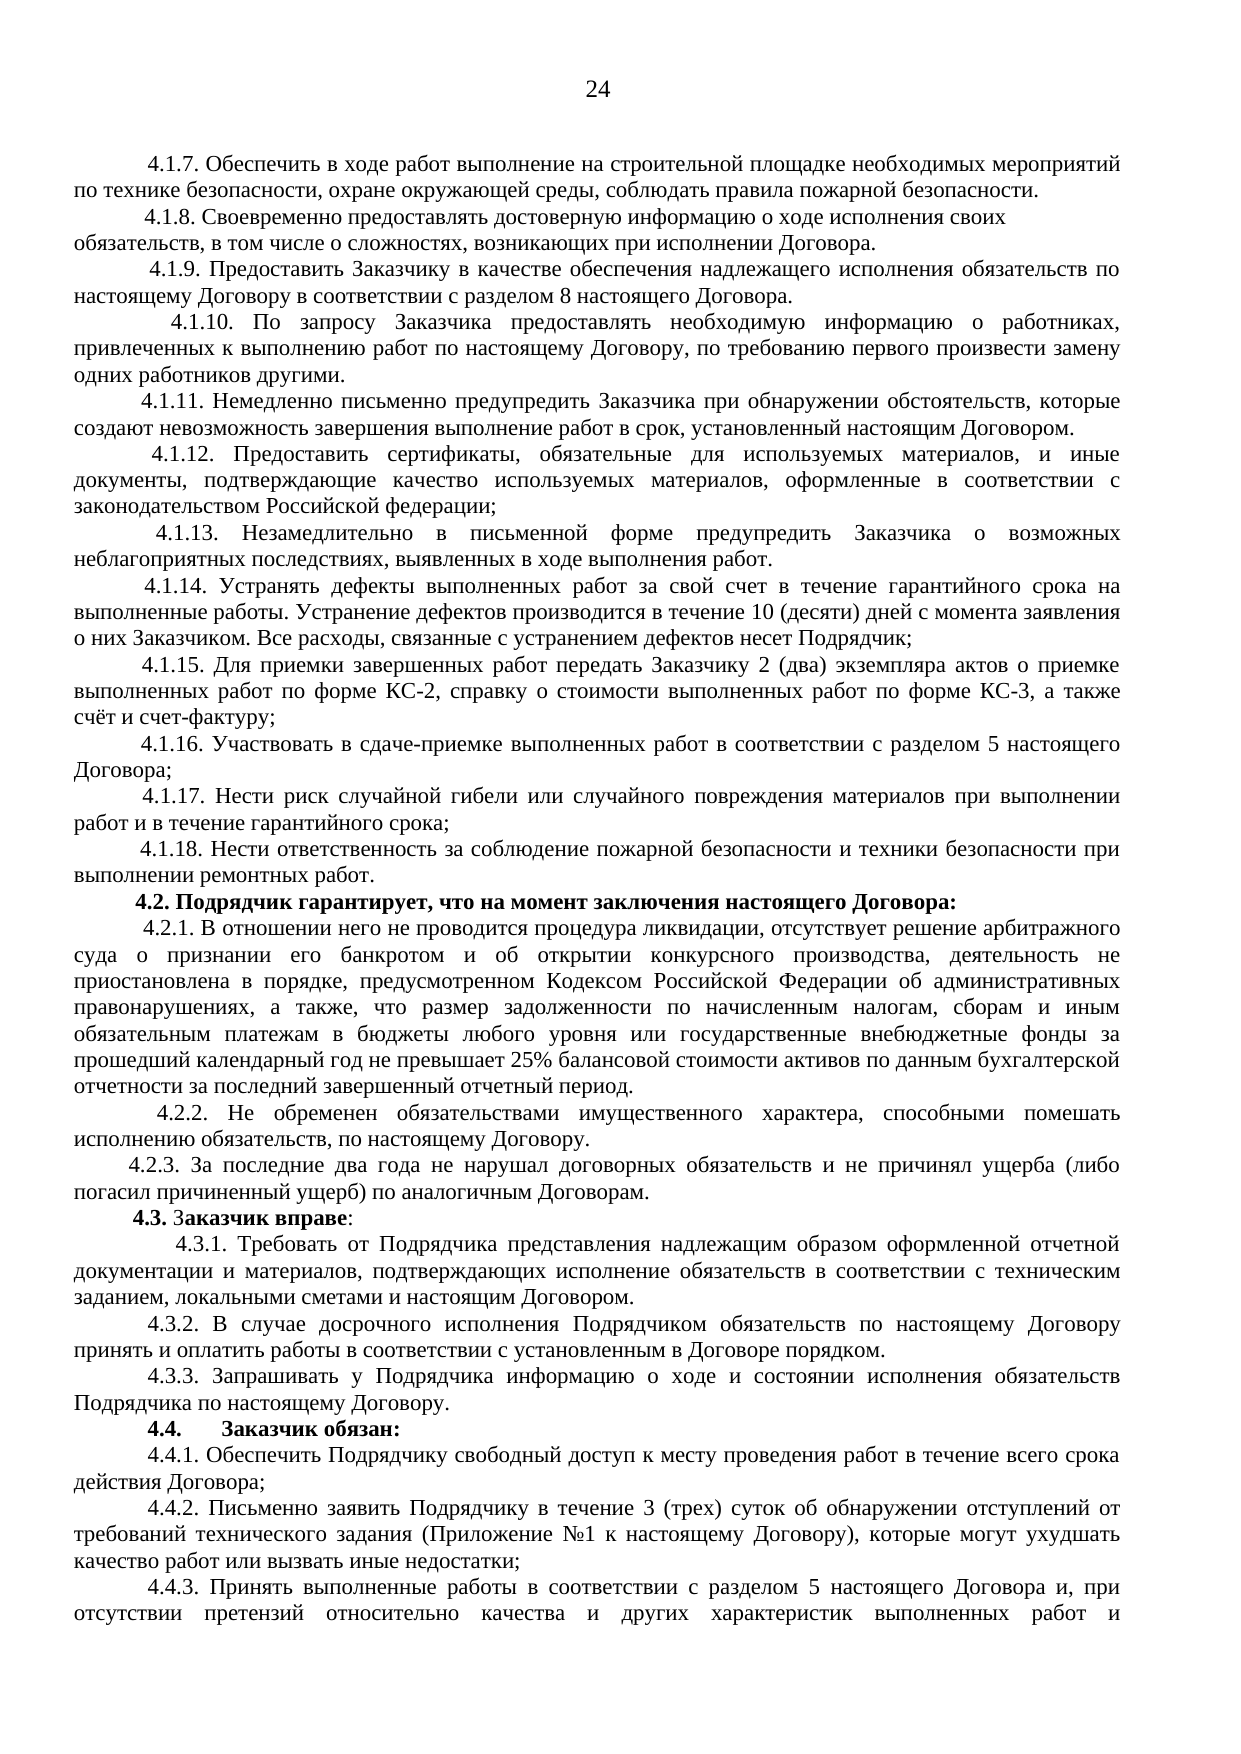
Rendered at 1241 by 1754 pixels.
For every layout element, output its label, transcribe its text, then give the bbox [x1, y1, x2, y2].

text 4.4.2. Письменно заявить Подрядчику в течение 3 (трех) суток об обнаружении отступлений от требований технического задания (Приложение №1 к настоящему Договору), которые могут ухудшать качество работ или вызвать иные недостатки; [74, 1494, 1122, 1573]
text 4.1.15. Для приемки завершенных работ передать Заказчику 2 (два) экземпляра актов о приемке выполненных работ по форме КС-2, справку о стоимости выполненных работ по форме КС-3, а также счёт и счет-фактуру; [74, 651, 1122, 730]
text 4.3. Заказчик вправе: [74, 1204, 1122, 1231]
text 4.2.2. Не обременен обязательствами имущественного характера, способными помешать исполнению обязательств, по настоящему Договору. [74, 1099, 1122, 1151]
text 4.1.10. По запросу Заказчика предоставлять необходимую информацию о работниках, привлеченных к выполнению работ по настоящему Договору, по требованию первого произвести замену одних работников другими. [74, 308, 1122, 387]
text 4.1.14. Устранять дефекты выполненных работ за свой счет в течение гарантийного срока на выполненные работы. Устранение дефектов производится в течение 10 (десяти) дней с момента заявления о них Заказчиком. Все расходы, связанные с устранением дефектов несет Подрядчик; [74, 572, 1122, 651]
text 4.1.13. Незамедлительно в письменной форме предупредить Заказчика о возможных неблагоприятных последствиях, выявленных в ходе выполнения работ. [74, 519, 1122, 572]
text 4.3.2. В случае досрочного исполнения Подрядчиком обязательств по настоящему Договору принять и оплатить работы в соответствии с установленным в Договоре порядком. [74, 1309, 1122, 1362]
text 4.1.8. Своевременно предоставлять достоверную информацию о ходе исполнения своих обязательств, в том числе о сложностях, возникающих при исполнении Договора. [74, 203, 1122, 255]
text 4.1.18. Нести ответственность за соблюдение пожарной безопасности и техники безопасности при выполнении ремонтных работ. [74, 835, 1122, 888]
text 4.1.9. Предоставить Заказчику в качестве обеспечения надлежащего исполнения обязательств по настоящему Договору в соответствии с разделом 8 настоящего Договора. [74, 255, 1122, 308]
text 4.2.3. За последние два года не нарушал договорных обязательств и не причинял ущерба (либо погасил причиненный ущерб) по аналогичным Договорам. [74, 1151, 1122, 1204]
text 4.1.7. Обеспечить в ходе работ выполнение на строительной площадке необходимых мероприятий по технике безопасности, охране окружающей среды, соблюдать правила пожарной безопасности. [74, 150, 1122, 203]
text 4.4. Заказчик обязан: [74, 1415, 1122, 1441]
text 4.3.3. Запрашивать у Подрядчика информацию о ходе и состоянии исполнения обязательств Подрядчика по настоящему Договору. [74, 1362, 1122, 1415]
text 4.2. Подрядчик гарантирует, что на момент заключения настоящего Договора: [74, 888, 1122, 914]
text 4.1.16. Участвовать в сдаче-приемке выполненных работ в соответствии с разделом 5 настоящего Договора; [74, 730, 1122, 782]
text 4.4.1. Обеспечить Подрядчику свободный доступ к месту проведения работ в течение всего срока действия Договора; [74, 1441, 1122, 1494]
text 4.3.1. Требовать от Подрядчика представления надлежащим образом оформленной отчетной документации и материалов, подтверждающих исполнение обязательств в соответствии с техническим заданием, локальными сметами и настоящим Договором. [74, 1231, 1122, 1309]
text 4.1.11. Немедленно письменно предупредить Заказчика при обнаружении обстоятельств, которые создают невозможность завершения выполнение работ в срок, установленный настоящим Договором. [74, 387, 1122, 440]
text 4.1.17. Нести риск случайной гибели или случайного повреждения материалов при выполнении работ и в течение гарантийного срока; [74, 782, 1122, 835]
text 4.1.12. Предоставить сертификаты, обязательные для используемых материалов, и иные документы, подтверждающие качество используемых материалов, оформленные в соответствии с законодательством Российской федерации; [74, 440, 1122, 519]
text 4.2.1. В отношении него не проводится процедура ликвидации, отсутствует решение арбитражного суда о признании его банкротом и об открытии конкурсного производства, деятельность не приостановлена в порядке, предусмотренном Кодексом Российской Федерации об административных правонарушениях, а также, что размер задолженности по начисленным налогам, сборам и иным обязательным платежам в бюджеты любого уровня или государственные внебюджетные фонды за прошедший календарный год не превышает 25% балансовой стоимости активов по данным бухгалтерской отчетности за последний завершенный отчетный период. [74, 914, 1122, 1099]
